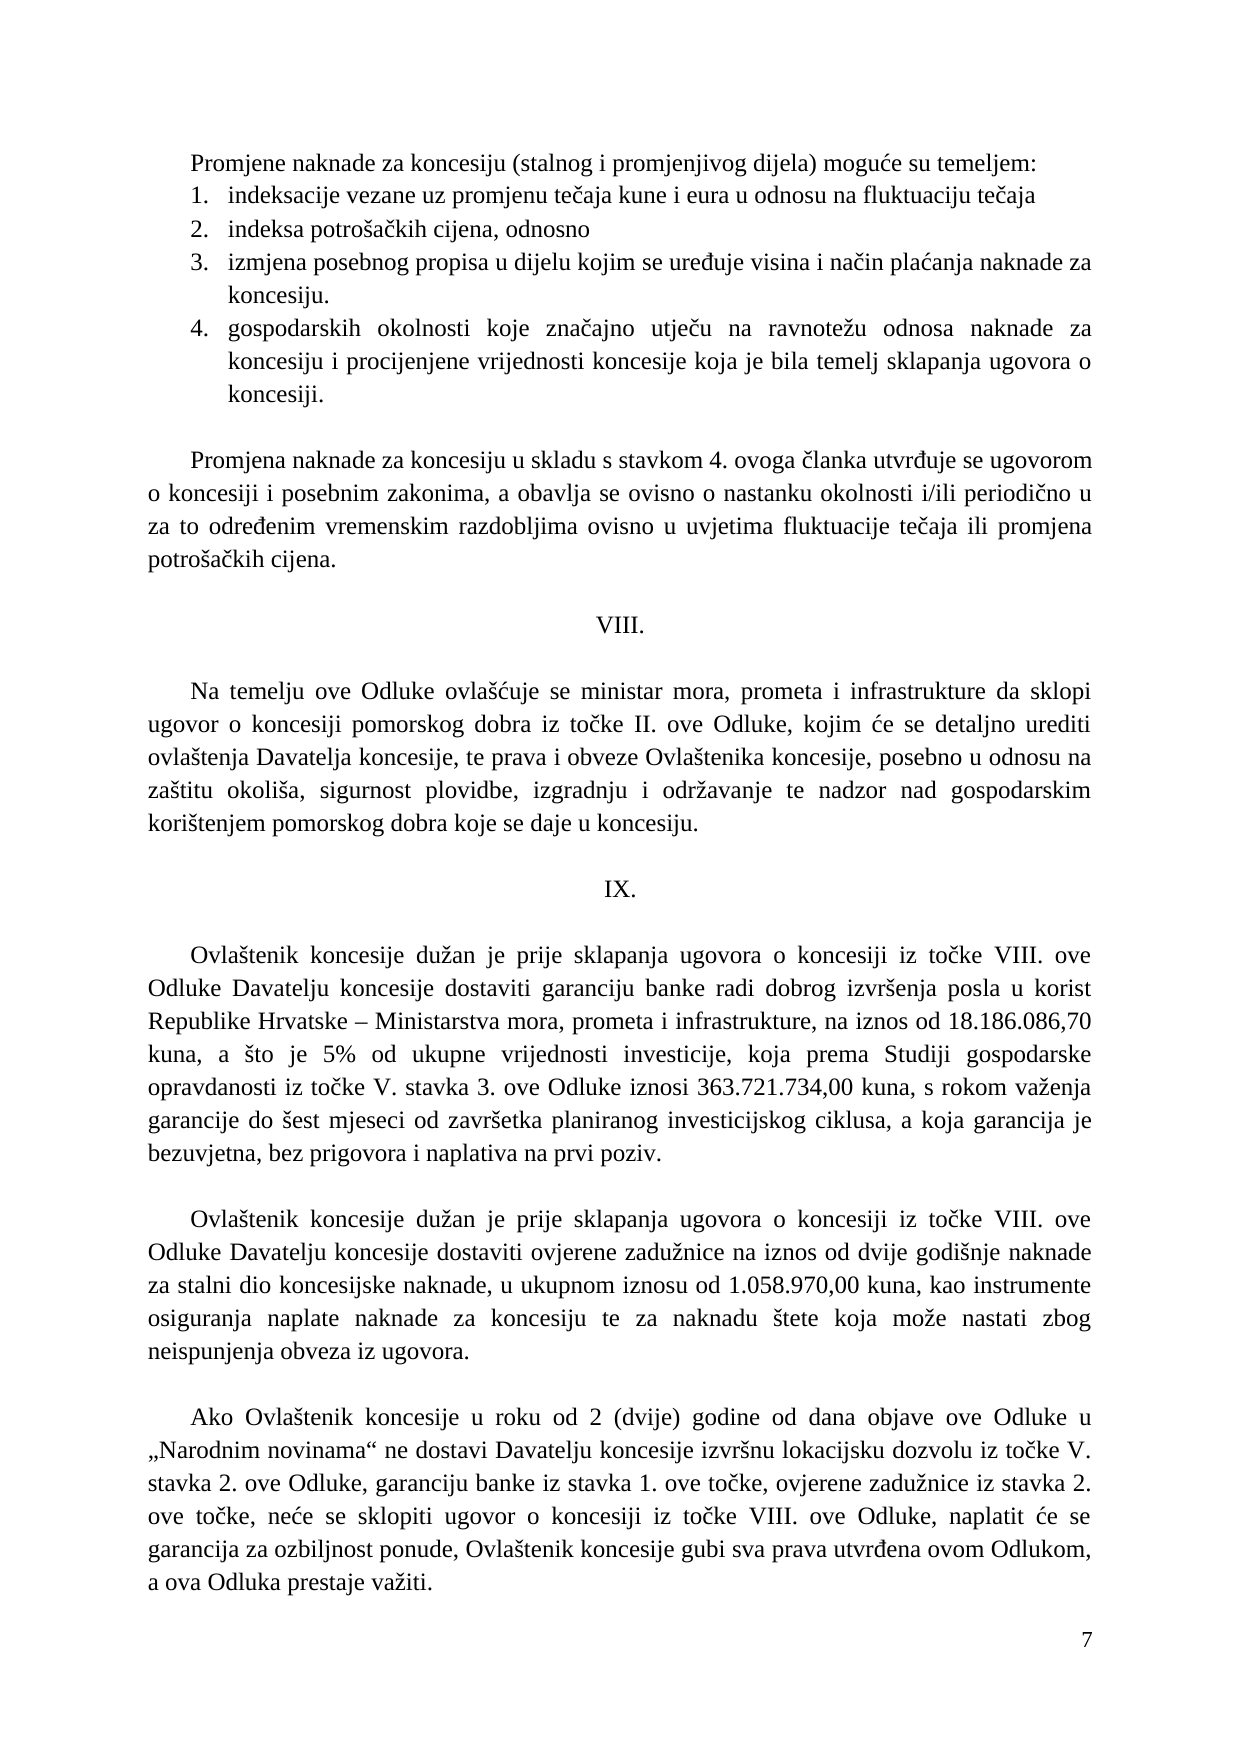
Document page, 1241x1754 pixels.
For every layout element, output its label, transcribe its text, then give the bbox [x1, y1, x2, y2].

text VIII. [148, 610, 1093, 639]
list indeksacije vezane uz promjenu tečaja kune i eura u odnosu na fluktuaciju tečaja [190, 181, 1093, 209]
text Ovlaštenik koncesije dužan je prije sklapanja ugovora o koncesiji iz točke VIII. ove Odluke Davatelju koncesije dostaviti garanciju banke radi dobrog izvršenja posla u korist Republike Hrvatske – Ministarstva mora, prometa i infrastrukture, na iznos od 18.186.086,70 kuna, a što je 5% od ukupne vrijednosti investicije, koja prema Studiji gospodarske opravdanosti iz točke V. stavka 3. ove Odluke iznosi 363.721.734,00 kuna, s rokom važenja garancije do šest mjeseci od završetka planiranog investicijskog ciklusa, a koja garancija je bezuvjetna, bez prigovora i naplativa na prvi poziv. [148, 940, 1093, 1167]
text Ovlaštenik koncesije dužan je prije sklapanja ugovora o koncesiji iz točke VIII. ove Odluke Davatelju koncesije dostaviti ovjerene zadužnice na iznos od dvije godišnje naknade za stalni dio koncesijske naknade, u ukupnom iznosu od 1.058.970,00 kuna, kao instrumente osiguranja naplate naknade za koncesiju te za naknadu štete koja može nastati zbog neispunjenja obveza iz ugovora. [148, 1204, 1093, 1365]
list izmjena posebnog propisa u dijelu kojim se uređuje visina i način plaćanja naknade za koncesiju. [190, 247, 1093, 308]
text Ako Ovlaštenik koncesije u roku od 2 (dvije) godine od dana objave ove Odluke u „Narodnim novinama“ ne dostavi Davatelju koncesije izvršnu lokacijsku dozvolu iz točke V. stavka 2. ove Odluke, garanciju banke iz stavka 1. ove točke, ovjerene zadužnice iz stavka 2. ove točke, neće se sklopiti ugovor o koncesiji iz točke VIII. ove Odluke, naplatit će se garancija za ozbiljnost ponude, Ovlaštenik koncesije gubi sva prava utvrđena ovom Odlukom, a ova Odluka prestaje važiti. [148, 1402, 1093, 1596]
list indeksa potrošačkih cijena, odnosno [190, 214, 1093, 242]
list gospodarskih okolnosti koje značajno utječu na ravnotežu odnosa naknade za koncesiju i procijenjene vrijednosti koncesije koja je bila temelj sklapanja ugovora o koncesiji. [190, 313, 1093, 407]
text Na temelju ove Odluke ovlašćuje se ministar mora, prometa i infrastrukture da sklopi ugovor o koncesiji pomorskog dobra iz točke II. ove Odluke, kojim će se detaljno urediti ovlaštenja Davatelja koncesije, te prava i obveze Ovlaštenika koncesije, posebno u odnosu na zaštitu okoliša, sigurnost plovidbe, izgradnju i održavanje te nadzor nad gospodarskim korištenjem pomorskog dobra koje se daje u koncesiju. [148, 676, 1093, 837]
text IX. [148, 874, 1093, 903]
text Promjene naknade za koncesiju (stalnog i promjenjivog dijela) moguće su temeljem: [148, 148, 1093, 176]
text Promjena naknade za koncesiju u skladu s stavkom 4. ovoga članka utvrđuje se ugovorom o koncesiji i posebnim zakonima, a obavlja se ovisno o nastanku okolnosti i/ili periodično u za to određenim vremenskim razdobljima ovisno u uvjetima fluktuacije tečaja ili promjena potrošačkih cijena. [148, 445, 1093, 573]
